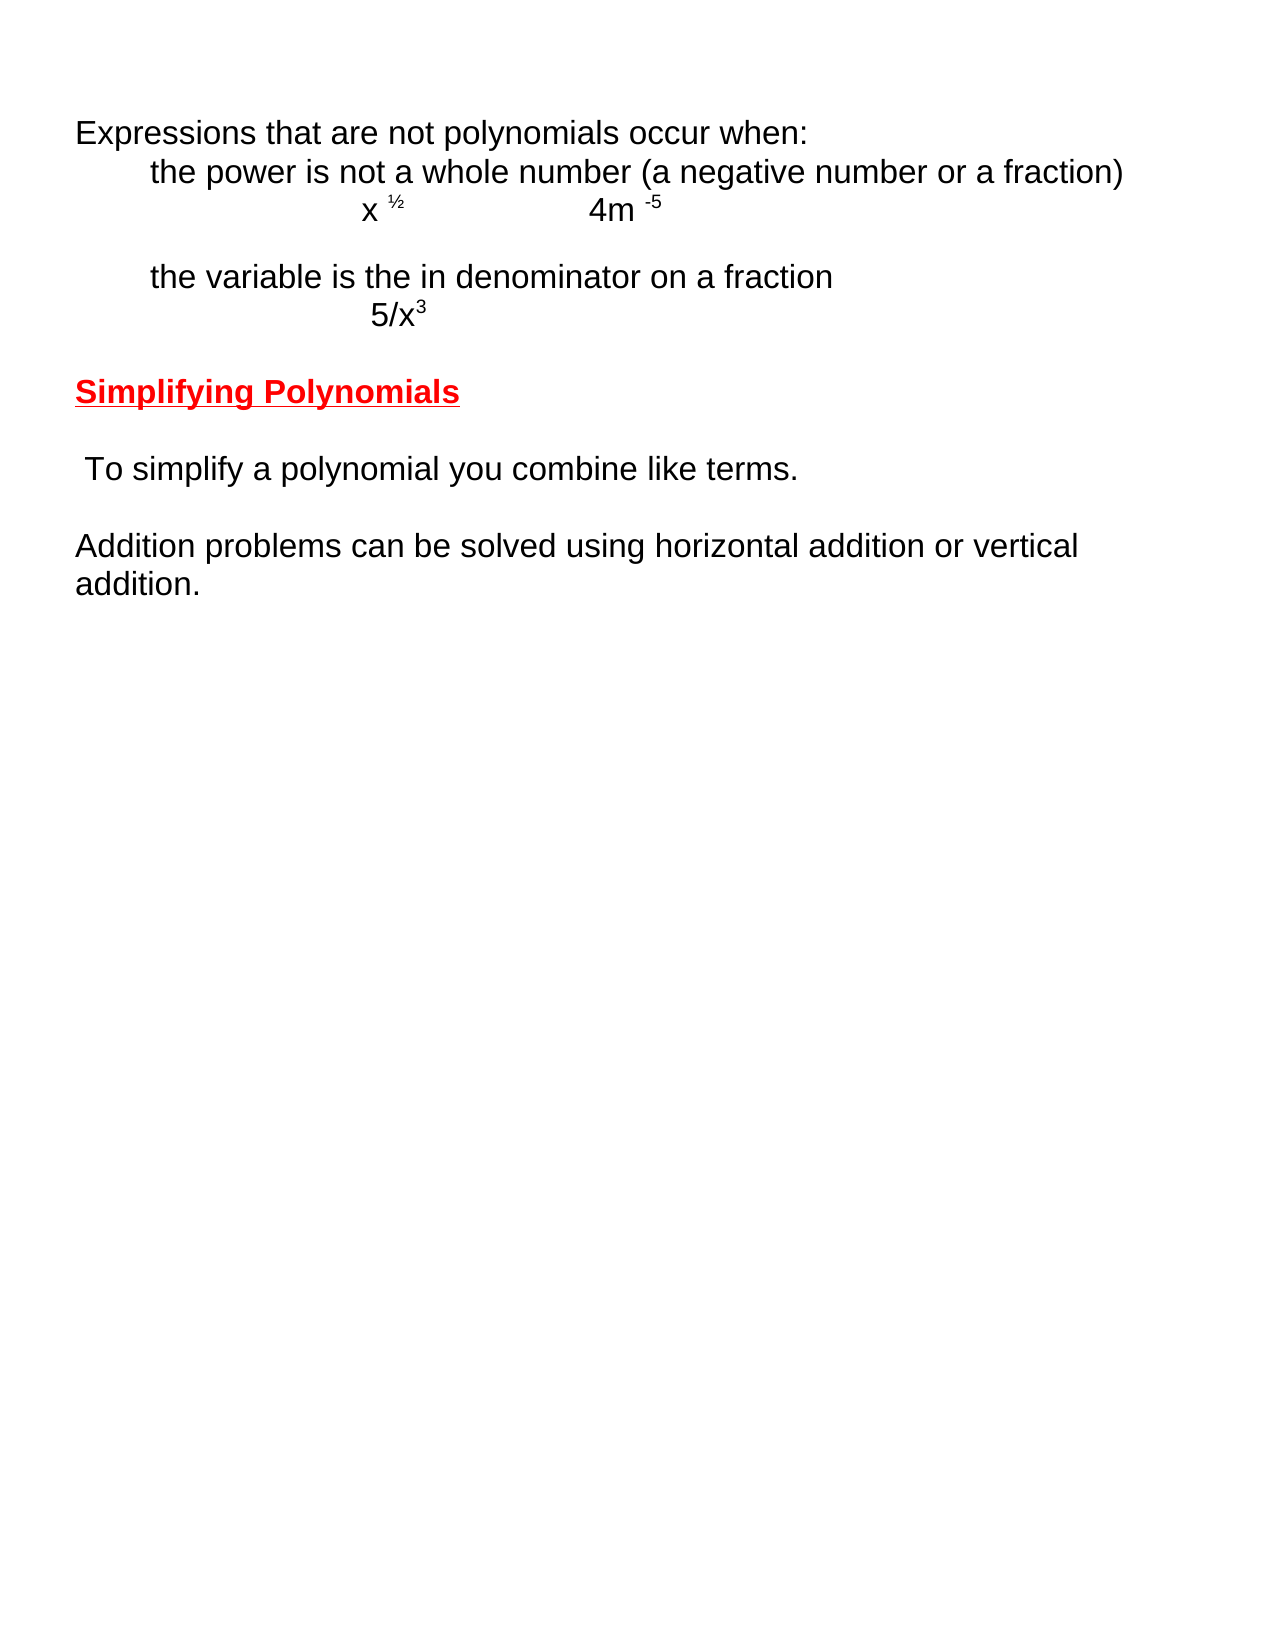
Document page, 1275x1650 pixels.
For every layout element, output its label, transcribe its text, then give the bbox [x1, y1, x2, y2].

text x ½ 4m -5 [75, 190, 1200, 229]
text 5/x3 [75, 295, 1200, 334]
text the variable is the in denominator on a fraction [75, 257, 1200, 295]
text Addition problems can be solved using horizontal addition or vertical addition. [75, 526, 1200, 603]
text Expressions that are not polynomials occur when: [75, 113, 1200, 152]
text the power is not a whole number (a negative number or a fraction) [75, 152, 1200, 190]
text Simplifying Polynomials [75, 372, 1200, 411]
text To simplify a polynomial you combine like terms. [75, 449, 1200, 487]
